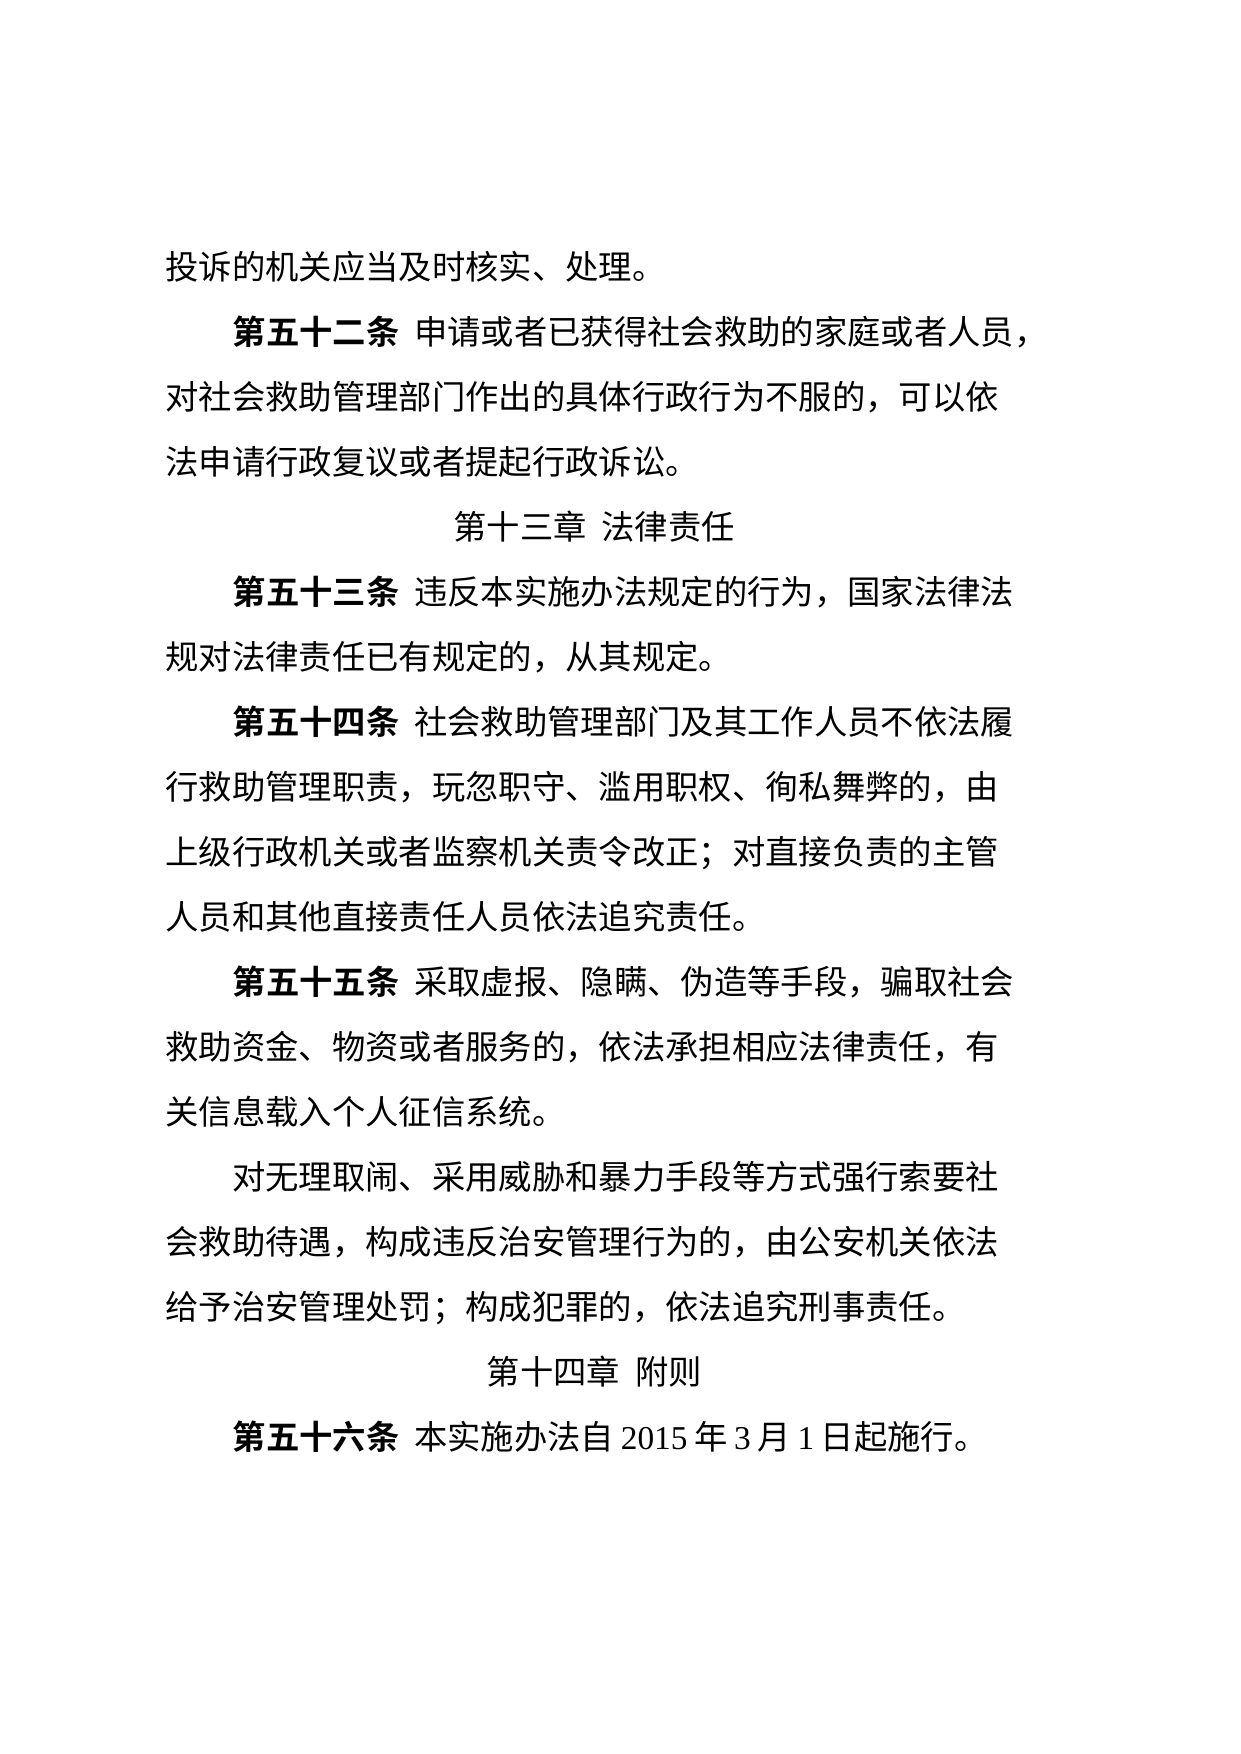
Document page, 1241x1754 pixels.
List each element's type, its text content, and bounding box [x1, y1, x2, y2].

text 第五十五条 采取虚报、隐瞒、伪造等手段，骗取社会救助资金、物资或者服务的，依法承担相应法律责任，有关信息载入个人征信系统。 [165, 948, 1023, 1143]
text 第十三章 法律责任 [165, 493, 1023, 558]
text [165, 233, 1023, 298]
text 第五十二条 申请或者已获得社会救助的家庭或者人员，对社会救助管理部门作出的具体行政行为不服的，可以依法申请行政复议或者提起行政诉讼。 [165, 298, 1023, 493]
text 第五十三条 违反本实施办法规定的行为，国家法律法规对法律责任已有规定的，从其规定。 [165, 558, 1023, 688]
text 第五十四条 社会救助管理部门及其工作人员不依法履行救助管理职责，玩忽职守、滥用职权、徇私舞弊的，由上级行政机关或者监察机关责令改正；对直接负责的主管人员和其他直接责任人员依法追究责任。 [165, 688, 1023, 948]
text 第十四章 附则 [165, 1338, 1023, 1403]
text 第五十六条 本实施办法自2015年3月1日起施行。 [165, 1403, 1023, 1468]
text 对无理取闹、采用威胁和暴力手段等方式强行索要社会救助待遇，构成违反治安管理行为的，由公安机关依法给予治安管理处罚；构成犯罪的，依法追究刑事责任。 [165, 1143, 1023, 1338]
